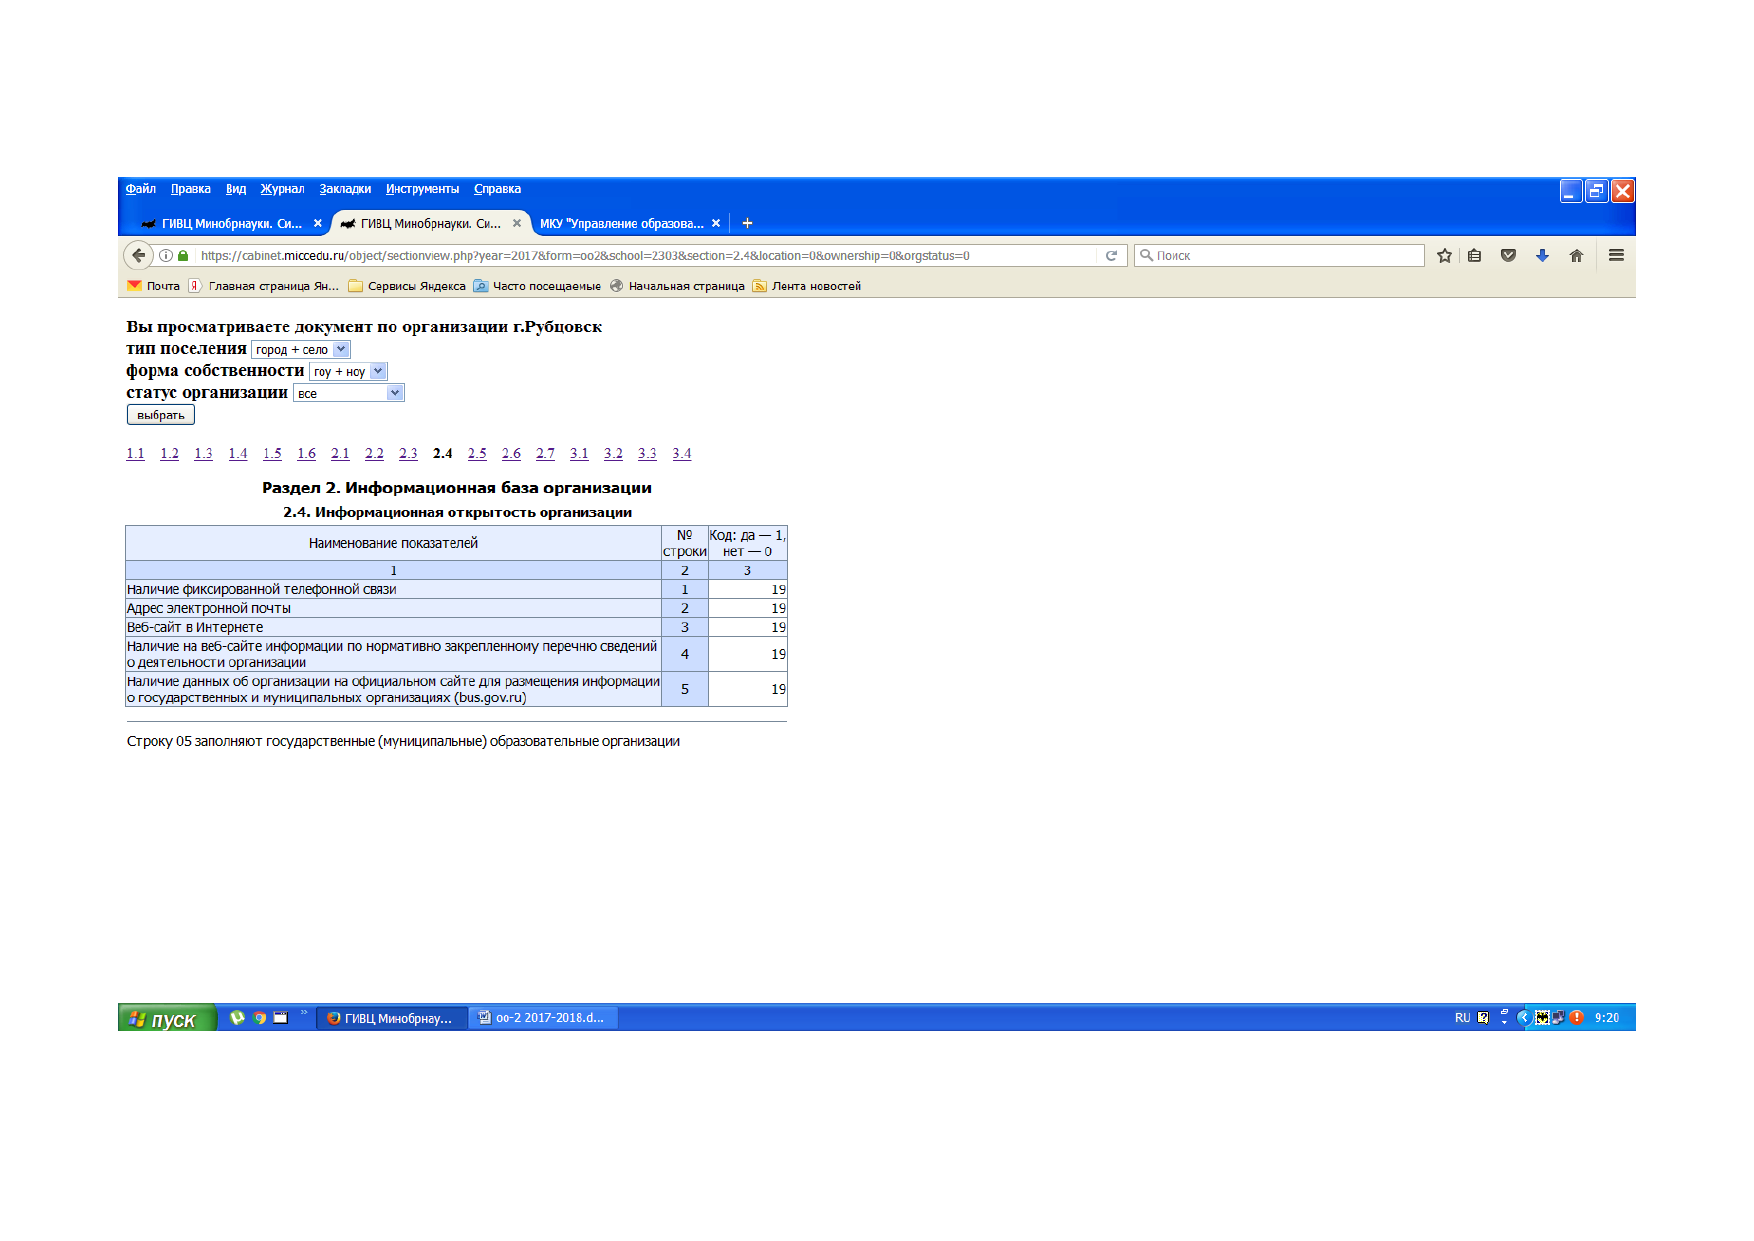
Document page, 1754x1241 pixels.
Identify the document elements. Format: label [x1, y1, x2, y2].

picture [118, 177, 1636, 1031]
